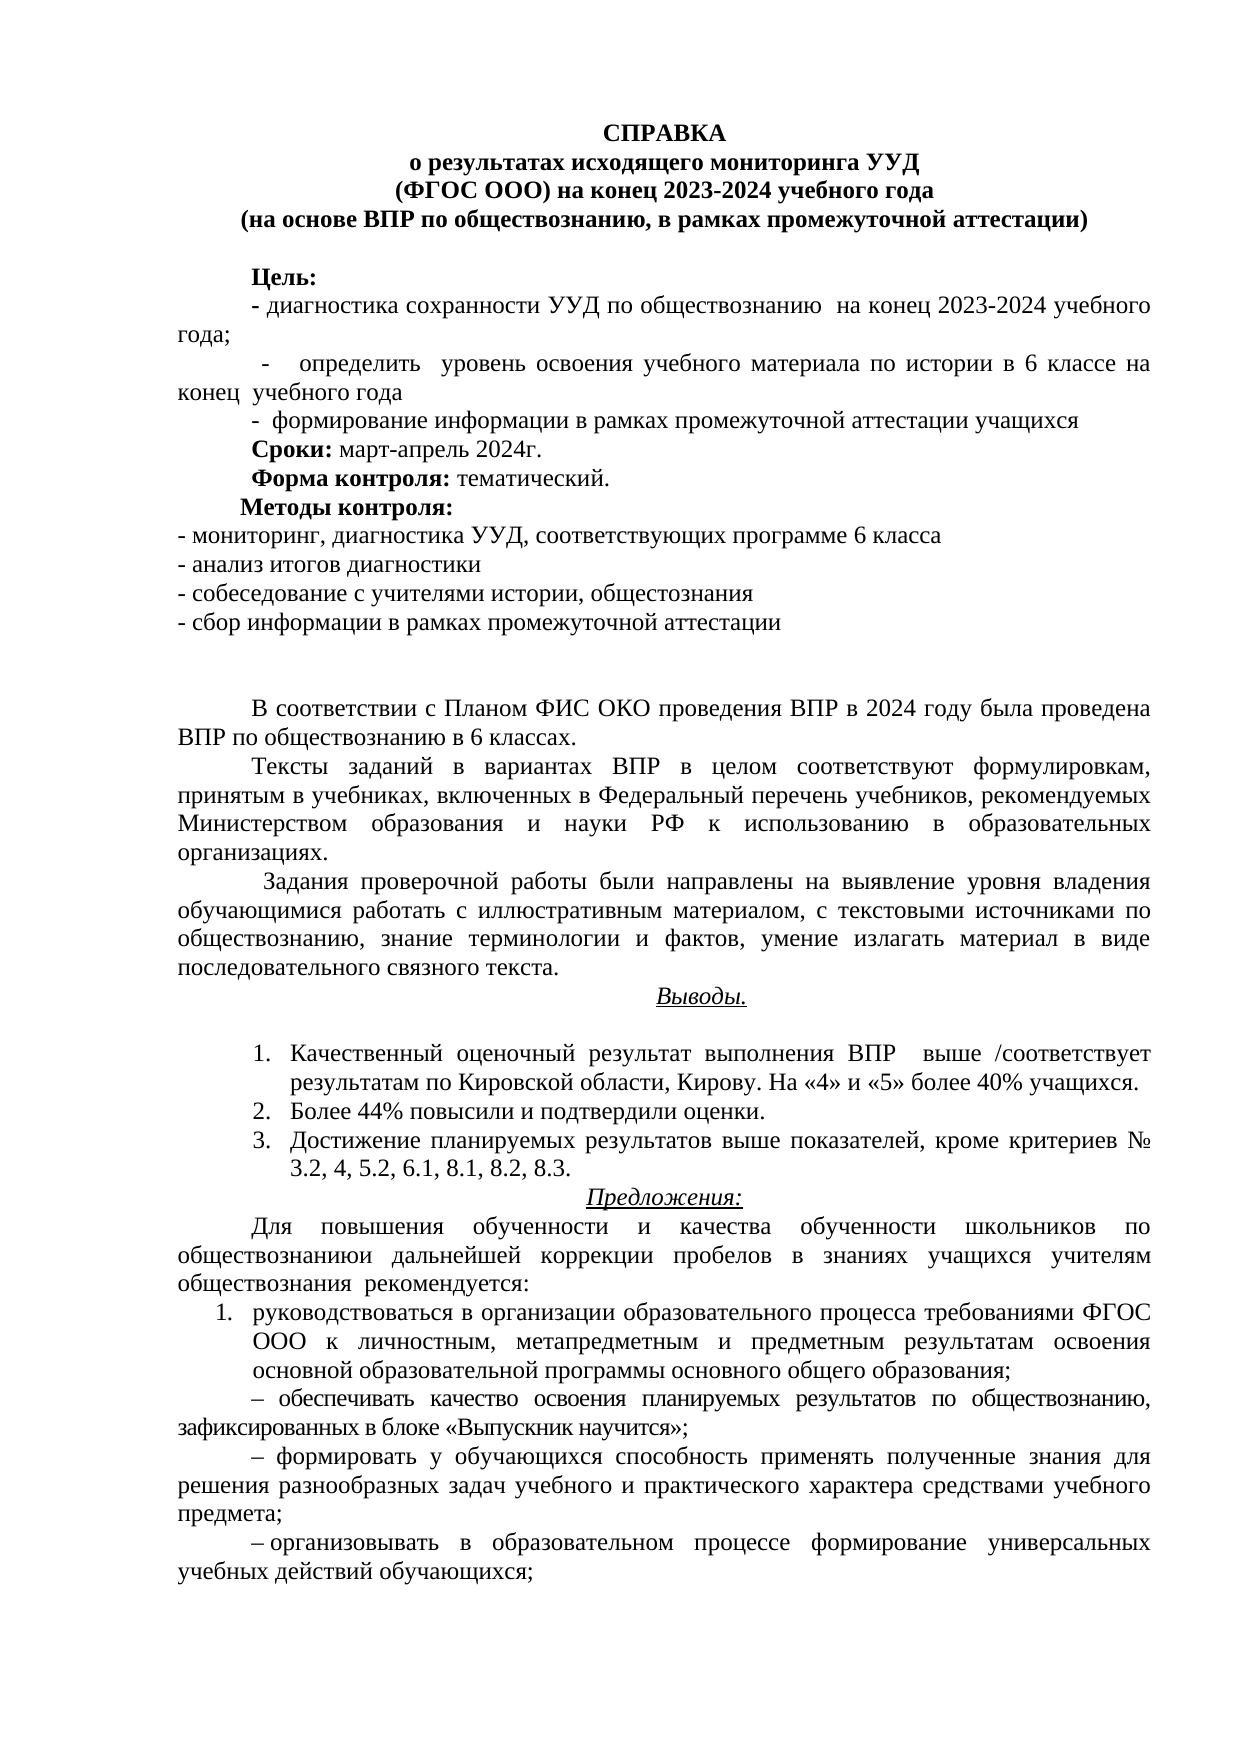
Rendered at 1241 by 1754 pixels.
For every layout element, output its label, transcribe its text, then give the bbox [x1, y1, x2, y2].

text - сбор информации в рамках промежуточной аттестации [177, 607, 1152, 636]
text - мониторинг, диагностика УУД, соответствующих программе 6 класса [177, 521, 1152, 549]
text (на основе ВПР по обществознанию, в рамках промежуточной аттестации) [177, 204, 1152, 233]
text СПРАВКА [177, 118, 1152, 147]
text о результатах исходящего мониторинга УУД [177, 147, 1152, 176]
text Цель: [177, 262, 1152, 291]
text Сроки: март-апрель 2024г. [177, 434, 1152, 463]
text Для повышения обученности и качества обученности школьников по обществознаниюи дальнейшей коррекции пробелов в знаниях учащихся учителям обществознания рекомендуется: [177, 1211, 1152, 1297]
text – организовывать в образовательном процессе формирование универсальных учебных действий обучающихся; [177, 1527, 1152, 1585]
text – формировать у обучающихся способность применять полученные знания для решения разнообразных задач учебного и практического характера средствами учебного предмета; [177, 1441, 1152, 1527]
text (ФГОС ООО) на конец 2023-2024 учебного года [177, 176, 1152, 204]
text – обеспечивать качество освоения планируемых результатов по обществознанию, зафиксированных в блоке «Выпускник научится»; [177, 1383, 1152, 1441]
text - диагностика сохранности УУД по обществознанию на конец 2023-2024 учебного года; [177, 291, 1152, 348]
text Форма контроля: тематический. [177, 463, 1152, 492]
text - формирование информации в рамках промежуточной аттестации учащихся [177, 406, 1152, 434]
list Достижение планируемых результатов выше показателей, кроме критериев № 3.2, 4, 5.2, 6.1, 8.1, 8.2, 8.3. [252, 1125, 1152, 1182]
text - анализ итогов диагностики [177, 549, 1152, 578]
text Предложения: [177, 1182, 1152, 1211]
list Более 44% повысили и подтвердили оценки. [252, 1096, 1152, 1125]
list руководствоваться в организации образовательного процесса требованиями ФГОС ООО к личностным, метапредметным и предметным результатам освоения основной образовательной программы основного общего образования; [215, 1297, 1152, 1383]
text Методы контроля: [177, 492, 1152, 521]
text Выводы. [177, 981, 1152, 1010]
text В соответствии с Планом ФИС ОКО проведения ВПР в 2024 году была проведена ВПР по обществознанию в 6 классах. [177, 693, 1152, 751]
text - определить уровень освоения учебного материала по истории в 6 классе на конец учебного года [177, 348, 1152, 406]
list Качественный оценочный результат выполнения ВПР выше /соответствует результатам по Кировской области, Кирову. На «4» и «5» более 40% учащихся. [252, 1038, 1152, 1096]
text Тексты заданий в вариантах ВПР в целом соответствуют формулировкам, принятым в учебниках, включенных в Федеральный перечень учебников, рекомендуемых Министерством образования и науки РФ к использованию в образовательных организациях. [177, 751, 1152, 866]
text Задания проверочной работы были направлены на выявление уровня владения обучающимися работать с иллюстративным материалом, с текстовыми источниками по обществознанию, знание терминологии и фактов, умение излагать материал в виде последовательного связного текста. [177, 866, 1152, 981]
text - собеседование с учителями истории, общестознания [177, 578, 1152, 607]
